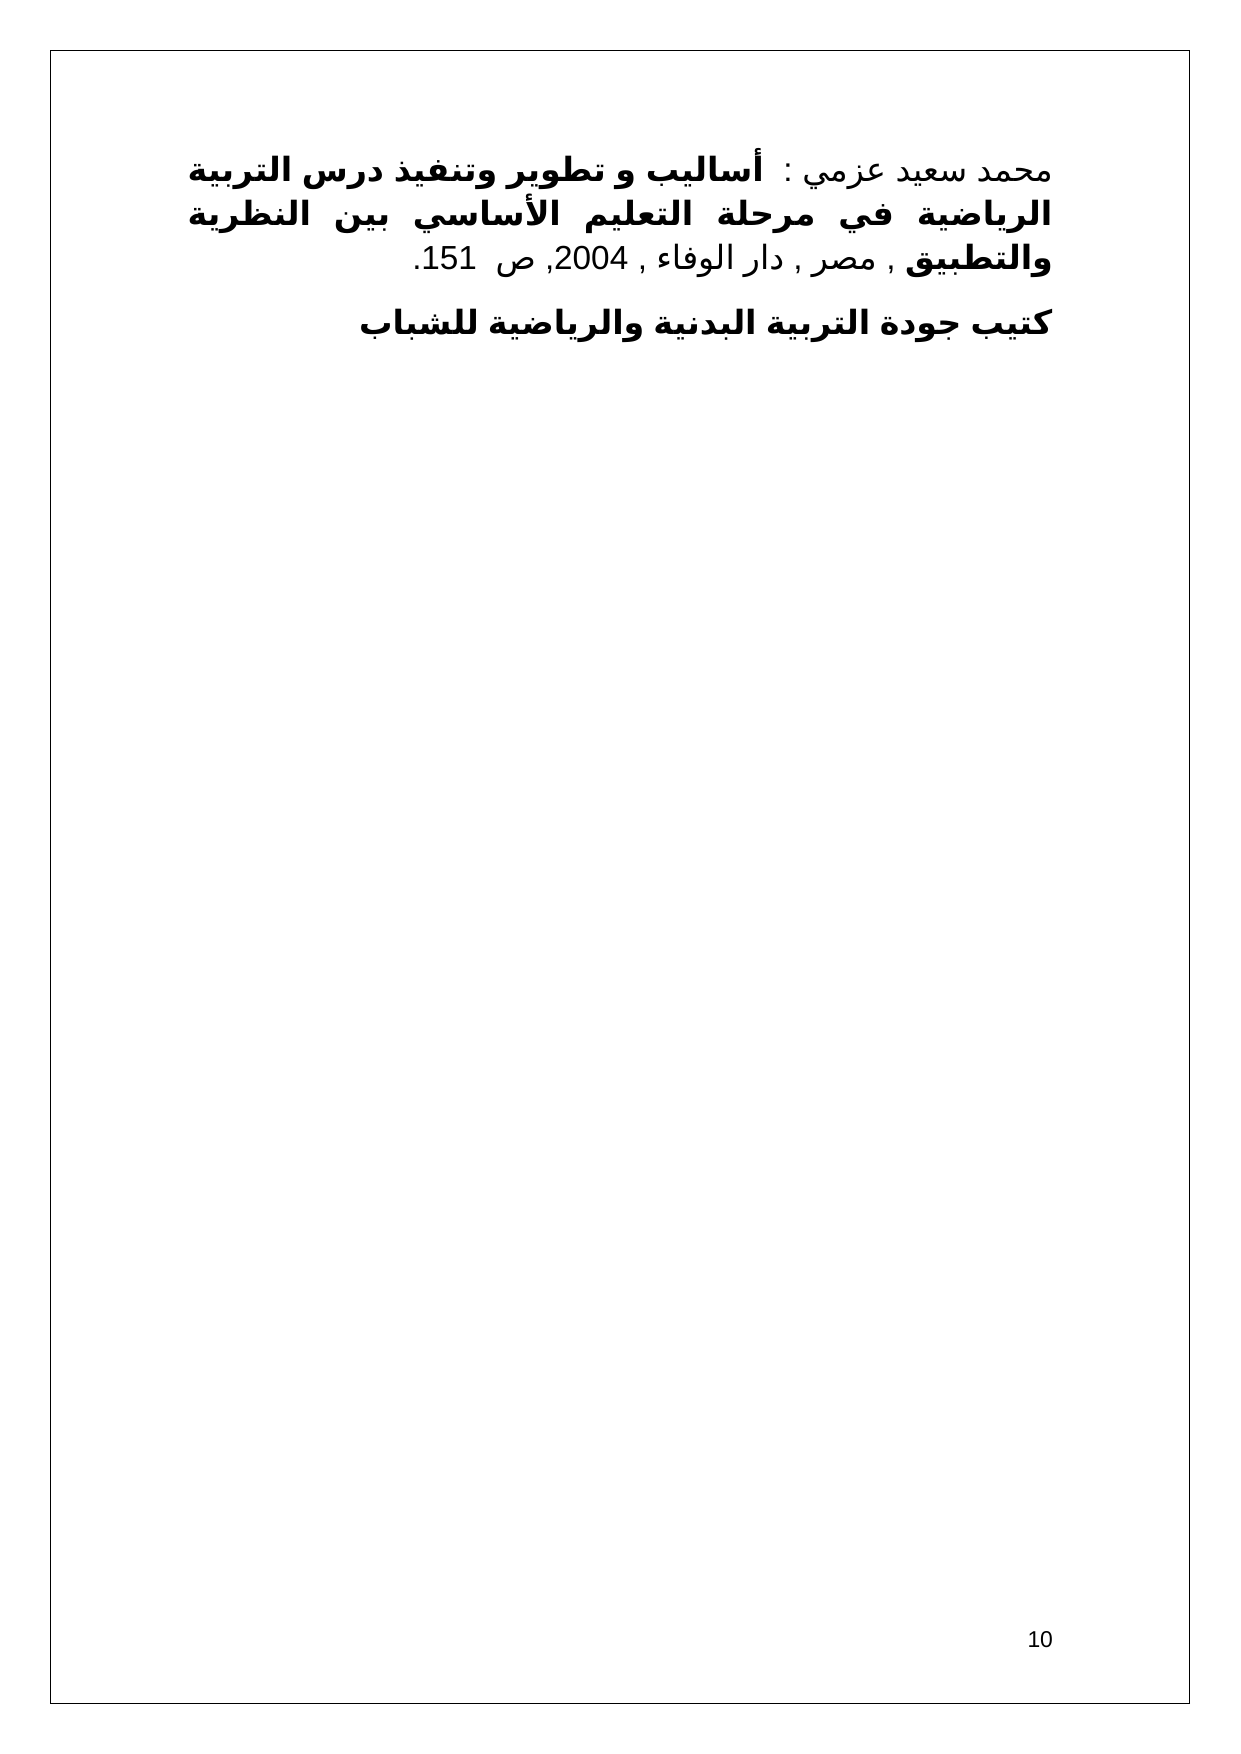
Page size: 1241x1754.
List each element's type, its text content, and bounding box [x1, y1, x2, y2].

text كتيب جودة التربية البدنية والرياضية للشباب [187, 303, 1053, 342]
text محمد سعيد عزمي : أساليب و تطوير وتنفيذ درس التربية الرياضية في مرحلة التعليم الأساسي بين النظرية والتطبيق , مصر , دار الوفاء , 2004, ص 151. [187, 150, 1053, 277]
